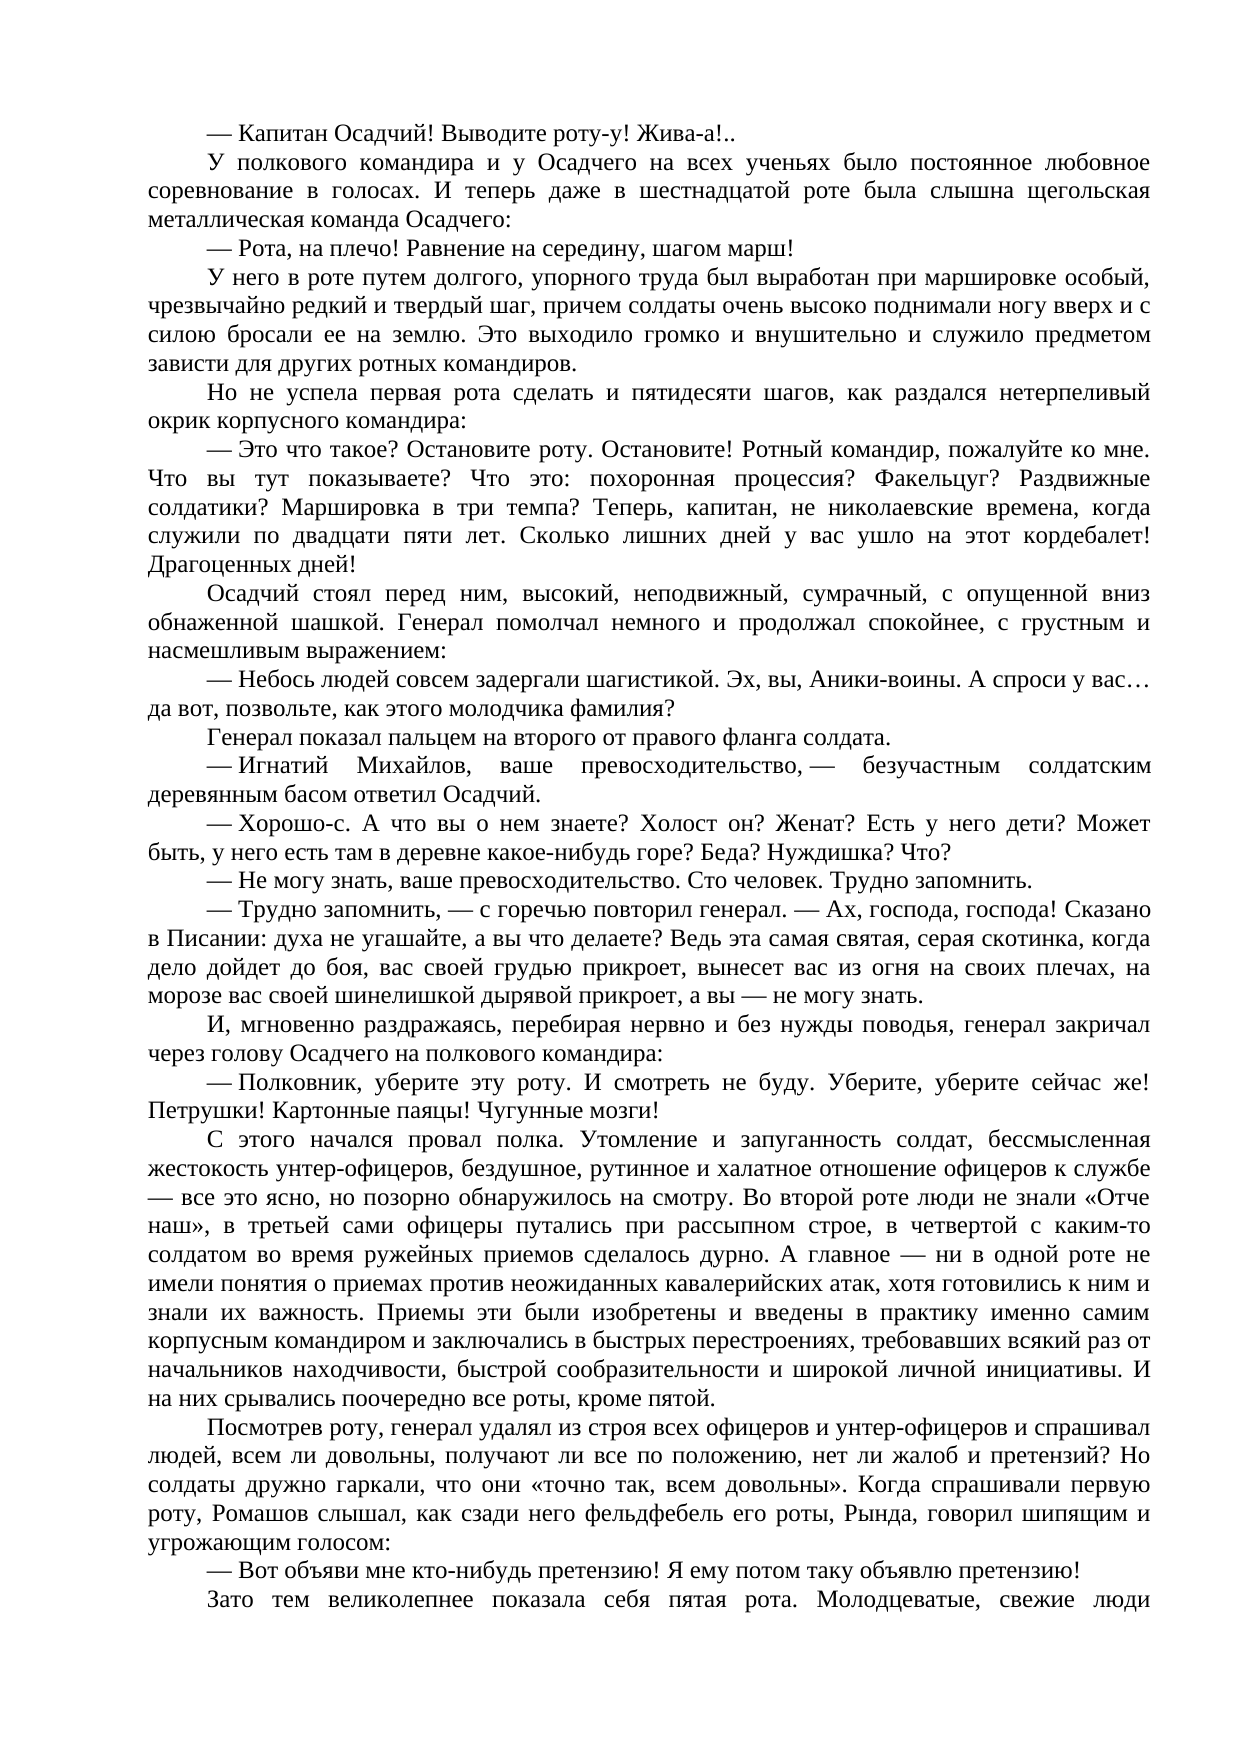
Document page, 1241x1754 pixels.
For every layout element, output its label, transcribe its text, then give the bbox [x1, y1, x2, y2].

text У него в роте путем долгого, упорного труда был выработан при маршировке особый, чрезвычайно редкий и твердый шаг, причем солдаты очень высоко поднимали ногу вверх и с силою бросали ее на землю. Это выходило громко и внушительно и служило предметом зависти для других ротных командиров. [148, 262, 1152, 377]
text — Не могу знать, ваше превосходительство. Сто человек. Трудно запомнить. [148, 866, 1152, 894]
text С этого начался провал полка. Утомление и запуганность солдат, бессмысленная жестокость унтер-офицеров, бездушное, рутинное и халатное отношение офицеров к службе — все это ясно, но позорно обнаружилось на смотру. Во второй роте люди не знали «Отче наш», в третьей сами офицеры путались при рассыпном строе, в четвертой с каким-то солдатом во время ружейных приемов сделалось дурно. А главное — ни в одной роте не имели понятия о приемах против неожиданных кавалерийских атак, хотя готовились к ним и знали их важность. Приемы эти были изобретены и введены в практику именно самим корпусным командиром и заключались в быстрых перестроениях, требовавших всякий раз от начальников находчивости, быстрой сообразительности и широкой личной инициативы. И на них срывались поочередно все роты, кроме пятой. [148, 1124, 1152, 1412]
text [148, 1584, 1152, 1613]
text Осадчий стоял перед ним, высокий, неподвижный, сумрачный, с опущенной вниз обнаженной шашкой. Генерал помолчал немного и продолжал спокойнее, с грустным и насмешливым выражением: [148, 578, 1152, 664]
text У полкового командира и у Осадчего на всех ученьях было постоянное любовное соревнование в голосах. И теперь даже в шестнадцатой роте была слышна щегольская металлическая команда Осадчего: [148, 147, 1152, 233]
text — Небось людей совсем задергали шагистикой. Эх, вы, Аники-воины. А спроси у вас… да вот, позвольте, как этого молодчика фамилия? [148, 664, 1152, 722]
text Но не успела первая рота сделать и пятидесяти шагов, как раздался нетерпеливый окрик корпусного командира: [148, 377, 1152, 434]
text — Это что такое? Остановите роту. Остановите! Ротный командир, пожалуйте ко мне. Что вы тут показываете? Что это: похоронная процессия? Факельцуг? Раздвижные солдатики? Маршировка в три темпа? Теперь, капитан, не николаевские времена, когда служили по двадцати пяти лет. Сколько лишних дней у вас ушло на этот кордебалет! Драгоценных дней! [148, 434, 1152, 578]
text — Вот объяви мне кто-нибудь претензию! Я ему потом таку объявлю претензию! [148, 1556, 1152, 1584]
text — Трудно запомнить, — с горечью повторил генерал. — Ах, господа, господа! Сказано в Писании: духа не угашайте, а вы что делаете? Ведь эта самая святая, серая скотинка, когда дело дойдет до боя, вас своей грудью прикроет, вынесет вас из огня на своих плечах, на морозе вас своей шинелишкой дырявой прикроет, а вы — не могу знать. [148, 894, 1152, 1009]
text — Капитан Осадчий! Выводите роту-у! Жива-а!.. [148, 118, 1152, 147]
text Посмотрев роту, генерал удалял из строя всех офицеров и унтер-офицеров и спрашивал людей, всем ли довольны, получают ли все по положению, нет ли жалоб и претензий? Но солдаты дружно гаркали, что они «точно так, всем довольны». Когда спрашивали первую роту, Ромашов слышал, как сзади него фельдфебель его роты, Рында, говорил шипящим и угрожающим голосом: [148, 1412, 1152, 1556]
text — Игнатий Михайлов, ваше превосходительство, — безучастным солдатским деревянным басом ответил Осадчий. [148, 751, 1152, 808]
text Генерал показал пальцем на второго от правого фланга солдата. [148, 722, 1152, 751]
text — Хорошо-с. А что вы о нем знаете? Холост он? Женат? Есть у него дети? Может быть, у него есть там в деревне какое-нибудь горе? Беда? Нуждишка? Что? [148, 808, 1152, 866]
text — Рота, на плечо! Равнение на середину, шагом марш! [148, 233, 1152, 262]
text И, мгновенно раздражаясь, перебирая нервно и без нужды поводья, генерал закричал через голову Осадчего на полкового командира: [148, 1009, 1152, 1067]
text — Полковник, уберите эту роту. И смотреть не буду. Уберите, уберите сейчас же! Петрушки! Картонные паяцы! Чугунные мозги! [148, 1067, 1152, 1124]
